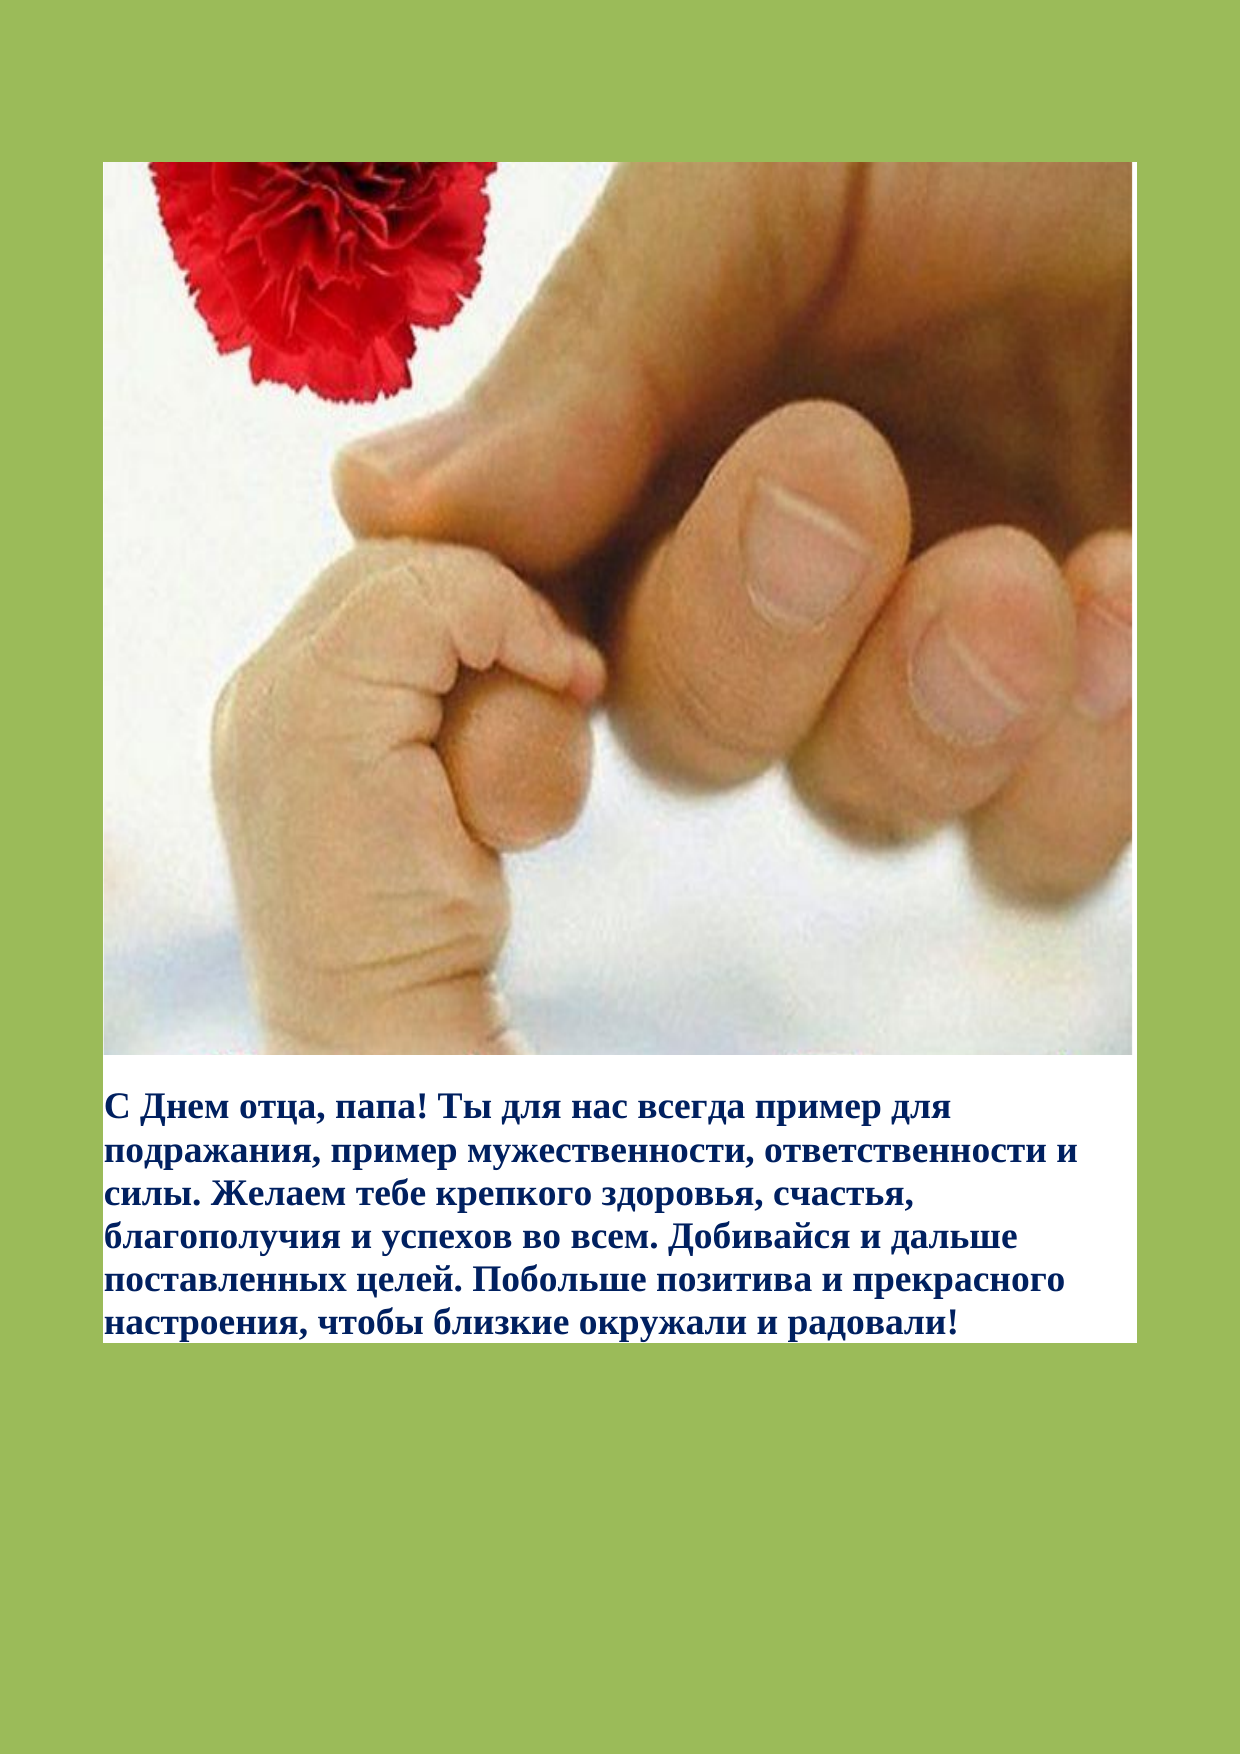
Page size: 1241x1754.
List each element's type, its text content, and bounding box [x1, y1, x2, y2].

text С Днем отца, папа! Ты для нас всегда пример для подражания, пример мужественности, ответственности и силы. Желаем тебе крепкого здоровья, счастья, благополучия и успехов во всем. Добивайся и дальше поставленных целей. Побольше позитива и прекрасного настроения, чтобы близкие окружали и радовали! [103, 1084, 1137, 1343]
picture [103, 162, 1133, 1055]
